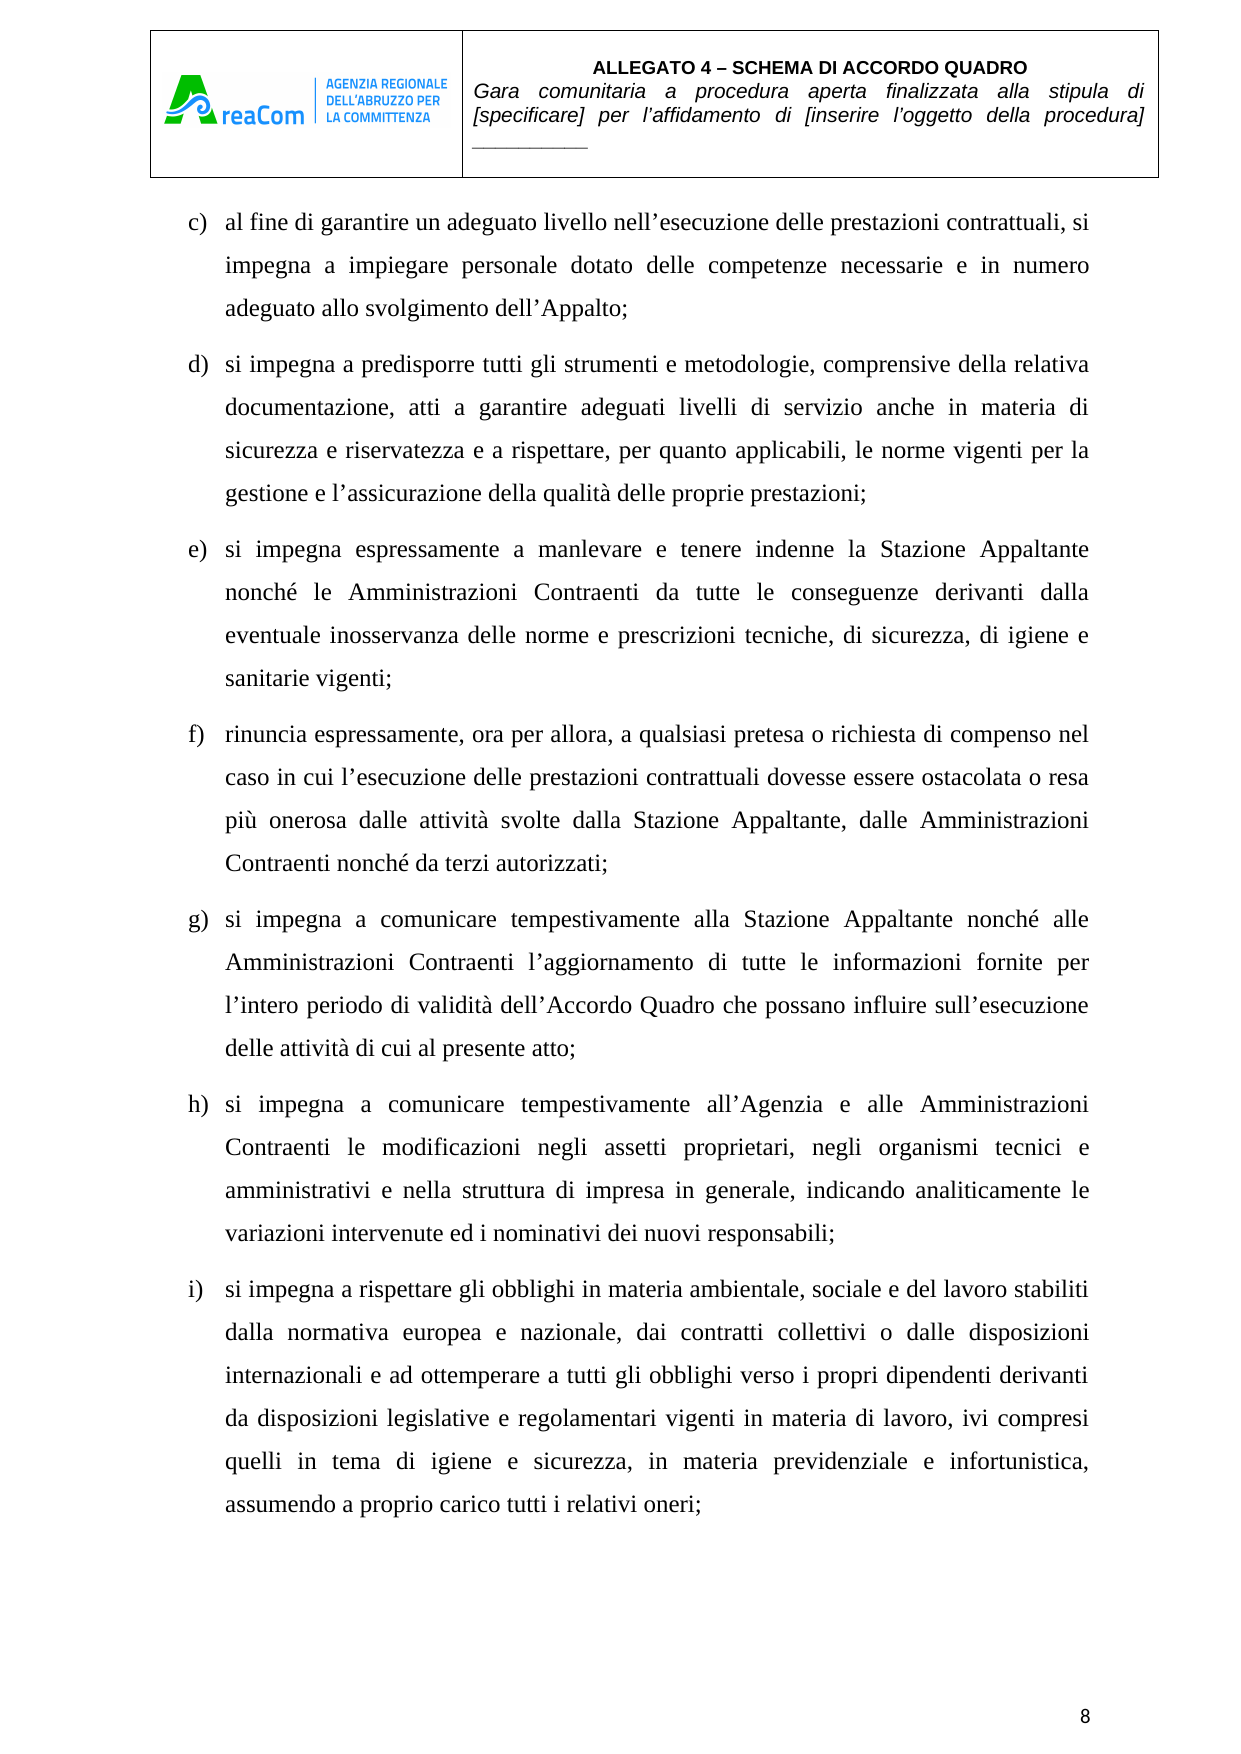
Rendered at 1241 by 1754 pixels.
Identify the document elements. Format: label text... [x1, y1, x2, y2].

list si impegna espressamente a manlevare e tenere indenne la Stazione Appaltante nonché le Amministrazioni Contraenti da tutte le conseguenze derivanti dalla eventuale inosservanza delle norme e prescrizioni tecniche, di sicurezza, di igiene e sanitarie vigenti; [188, 534, 1090, 692]
list rinuncia espressamente, ora per allora, a qualsiasi pretesa o richiesta di compenso nel caso in cui l’esecuzione delle prestazioni contrattuali dovesse essere ostacolata o resa più onerosa dalle attività svolte dalla Stazione Appaltante, dalle Amministrazioni Contraenti nonché da terzi autorizzati; [188, 719, 1090, 877]
list si impegna a rispettare gli obblighi in materia ambientale, sociale e del lavoro stabiliti dalla normativa europea e nazionale, dai contratti collettivi o dalle disposizioni internazionali e ad ottemperare a tutti gli obblighi verso i propri dipendenti derivanti da disposizioni legislative e regolamentari vigenti in materia di lavoro, ivi compresi quelli in tema di igiene e sicurezza, in materia previdenziale e infortunistica, assumendo a proprio carico tutti i relativi oneri; [188, 1274, 1090, 1518]
picture [161, 72, 451, 128]
list al fine di garantire un adeguato livello nell’esecuzione delle prestazioni contrattuali, si impegna a impiegare personale dotato delle competenze necessarie e in numero adeguato allo svolgimento dell’Appalto; [188, 207, 1090, 322]
list si impegna a predisporre tutti gli strumenti e metodologie, comprensive della relativa documentazione, atti a garantire adeguati livelli di servizio anche in materia di sicurezza e riservatezza e a rispettare, per quanto applicabili, le norme vigenti per la gestione e l’assicurazione della qualità delle proprie prestazioni; [188, 349, 1090, 507]
list si impegna a comunicare tempestivamente all’Agenzia e alle Amministrazioni Contraenti le modificazioni negli assetti proprietari, negli organismi tecnici e amministrativi e nella struttura di impresa in generale, indicando analiticamente le variazioni intervenute ed i nominativi dei nuovi responsabili; [188, 1089, 1090, 1247]
list si impegna a comunicare tempestivamente alla Stazione Appaltante nonché alle Amministrazioni Contraenti l’aggiornamento di tutte le informazioni fornite per l’intero periodo di validità dell’Accordo Quadro che possano influire sull’esecuzione delle attività di cui al presente atto; [188, 904, 1090, 1062]
